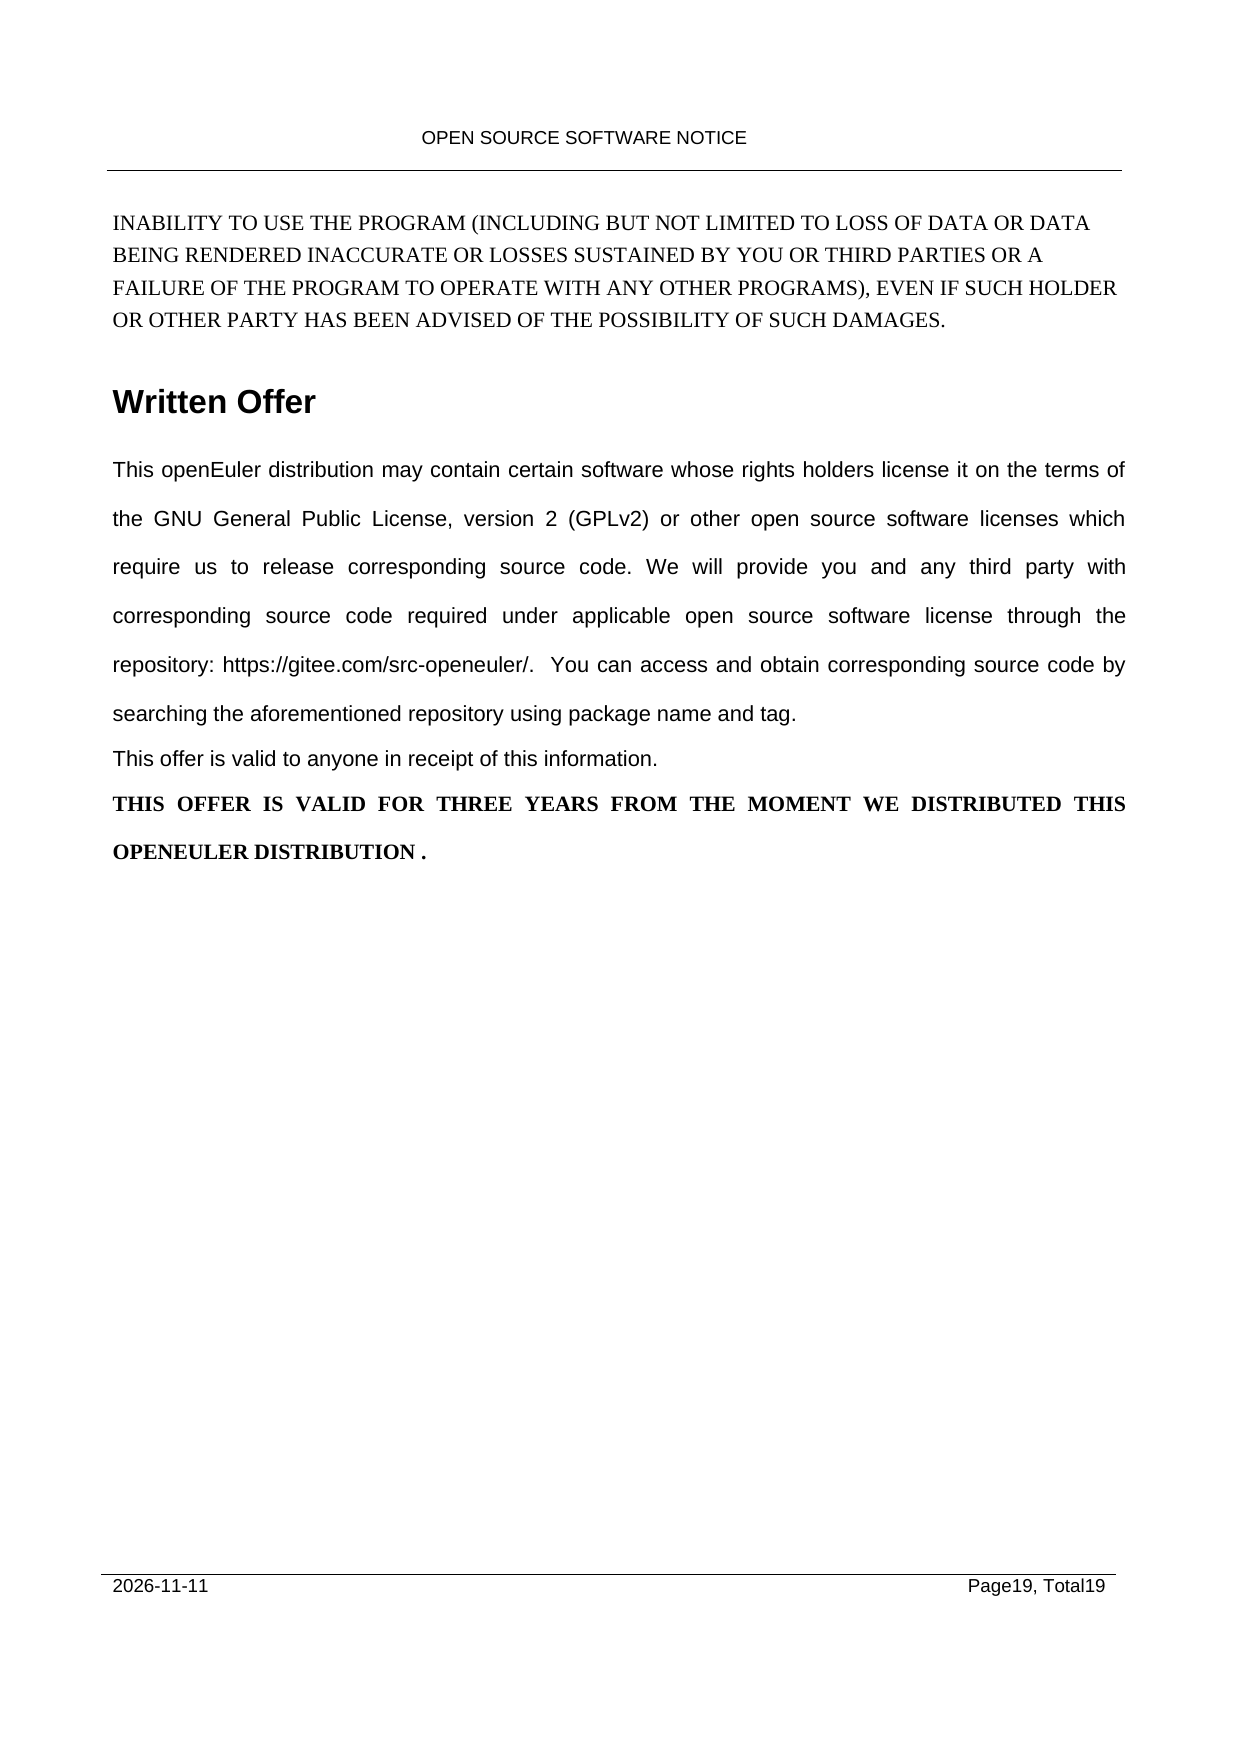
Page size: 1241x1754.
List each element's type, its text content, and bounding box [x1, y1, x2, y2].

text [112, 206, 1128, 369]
text Written Offer [112, 369, 1128, 434]
text THIS OFFER IS VALID FOR THREE YEARS FROM THE MOMENT WE DISTRIBUTED THIS OPENEULER DISTRIBUTION . [112, 787, 1128, 868]
text This openEuler distribution may contain certain software whose rights holders license it on the terms of the GNU General Public License, version 2 (GPLv2) or other open source software licenses which require us to release corresponding source code. We will provide you and any third party with corresponding source code required under applicable open source software license through the repository: https://gitee.com/src-openeuler/. You can access and obtain corresponding source code by searching the aforementioned repository using package name and tag. [112, 453, 1128, 729]
text This offer is valid to anyone in receipt of this information. [112, 742, 1128, 774]
